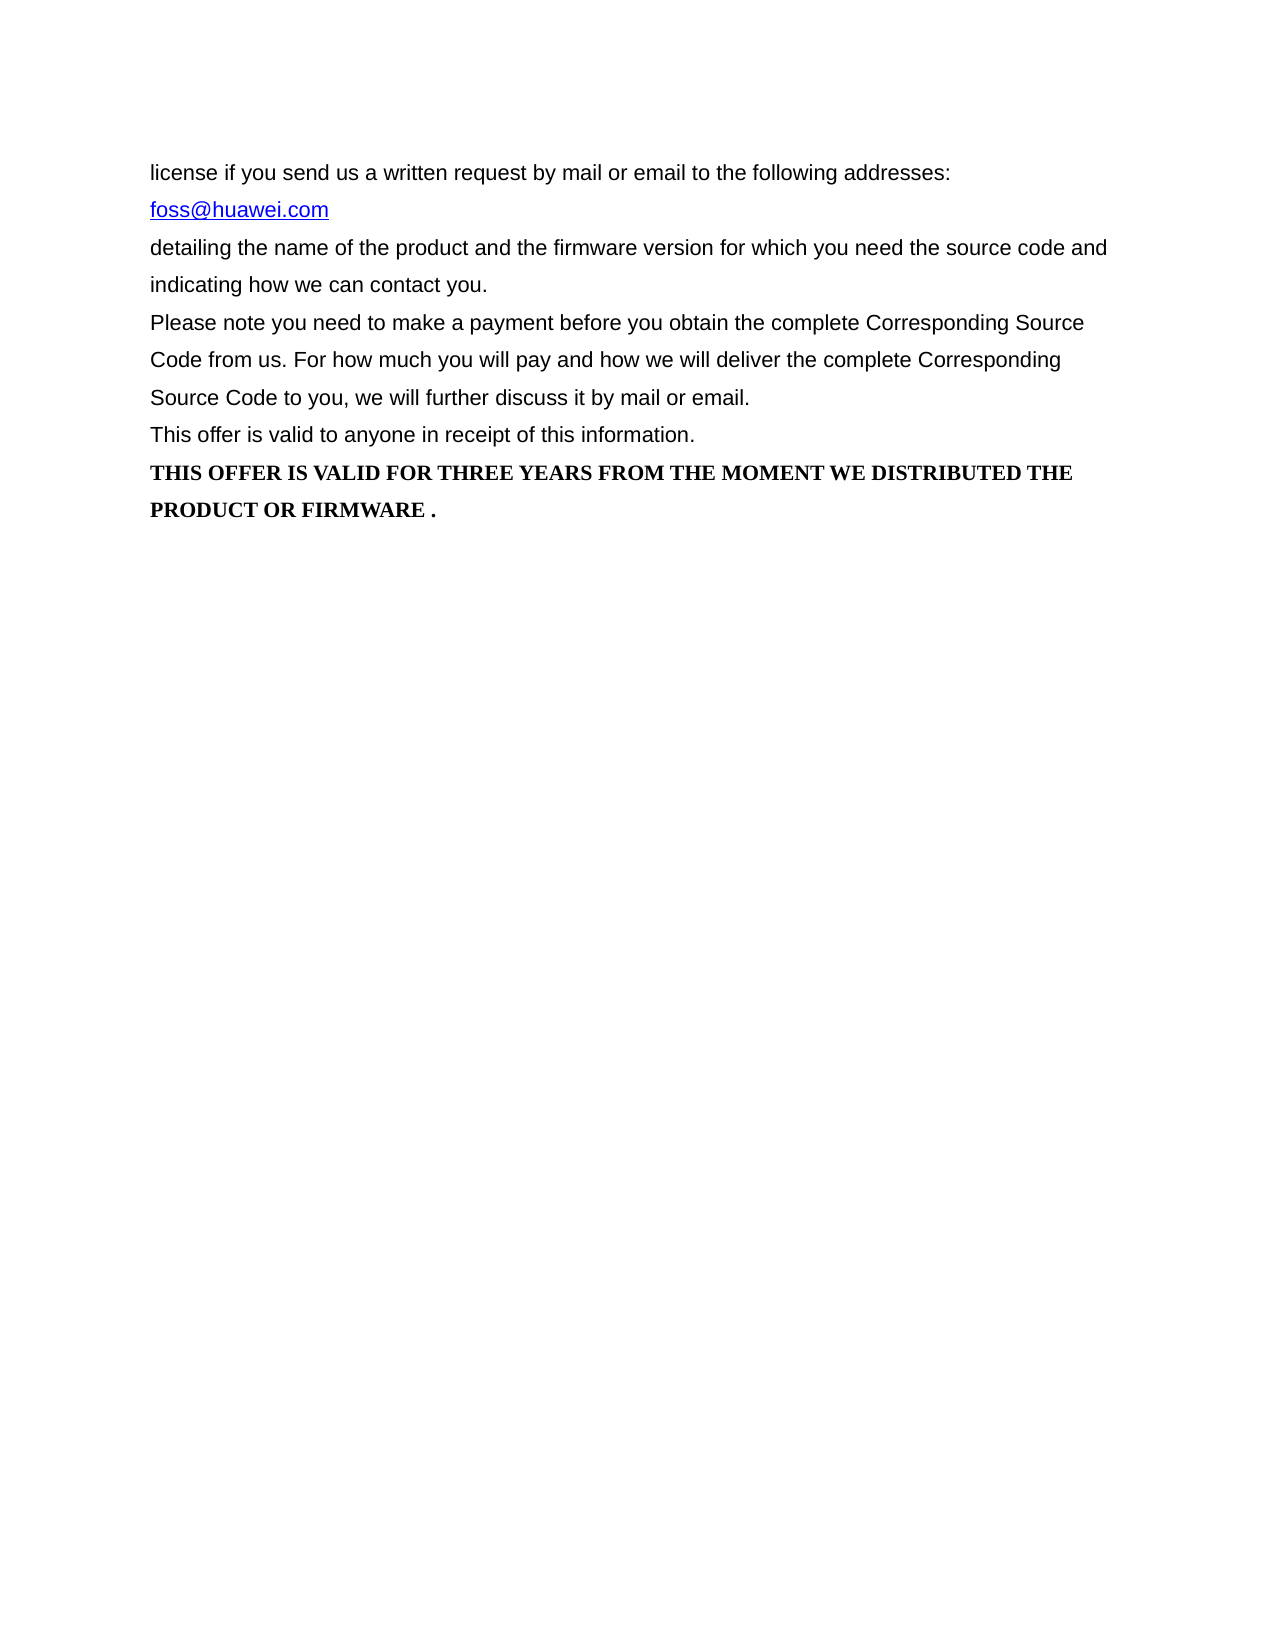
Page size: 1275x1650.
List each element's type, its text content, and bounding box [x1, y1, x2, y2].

text This offer is valid to anyone in receipt of this information. [150, 412, 1125, 450]
text detailing the name of the product and the firmware version for which you need the source code and indicating how we can contact you. [150, 225, 1125, 300]
text Please note you need to make a payment before you obtain the complete Corresponding Source Code from us. For how much you will pay and how we will deliver the complete Corresponding Source Code to you, we will further discuss it by mail or email. [150, 300, 1125, 412]
text foss@huawei.com [150, 187, 1125, 225]
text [150, 150, 1125, 187]
text This offer is valid for three years from the moment we distributed the product or firmware . [150, 450, 1125, 525]
